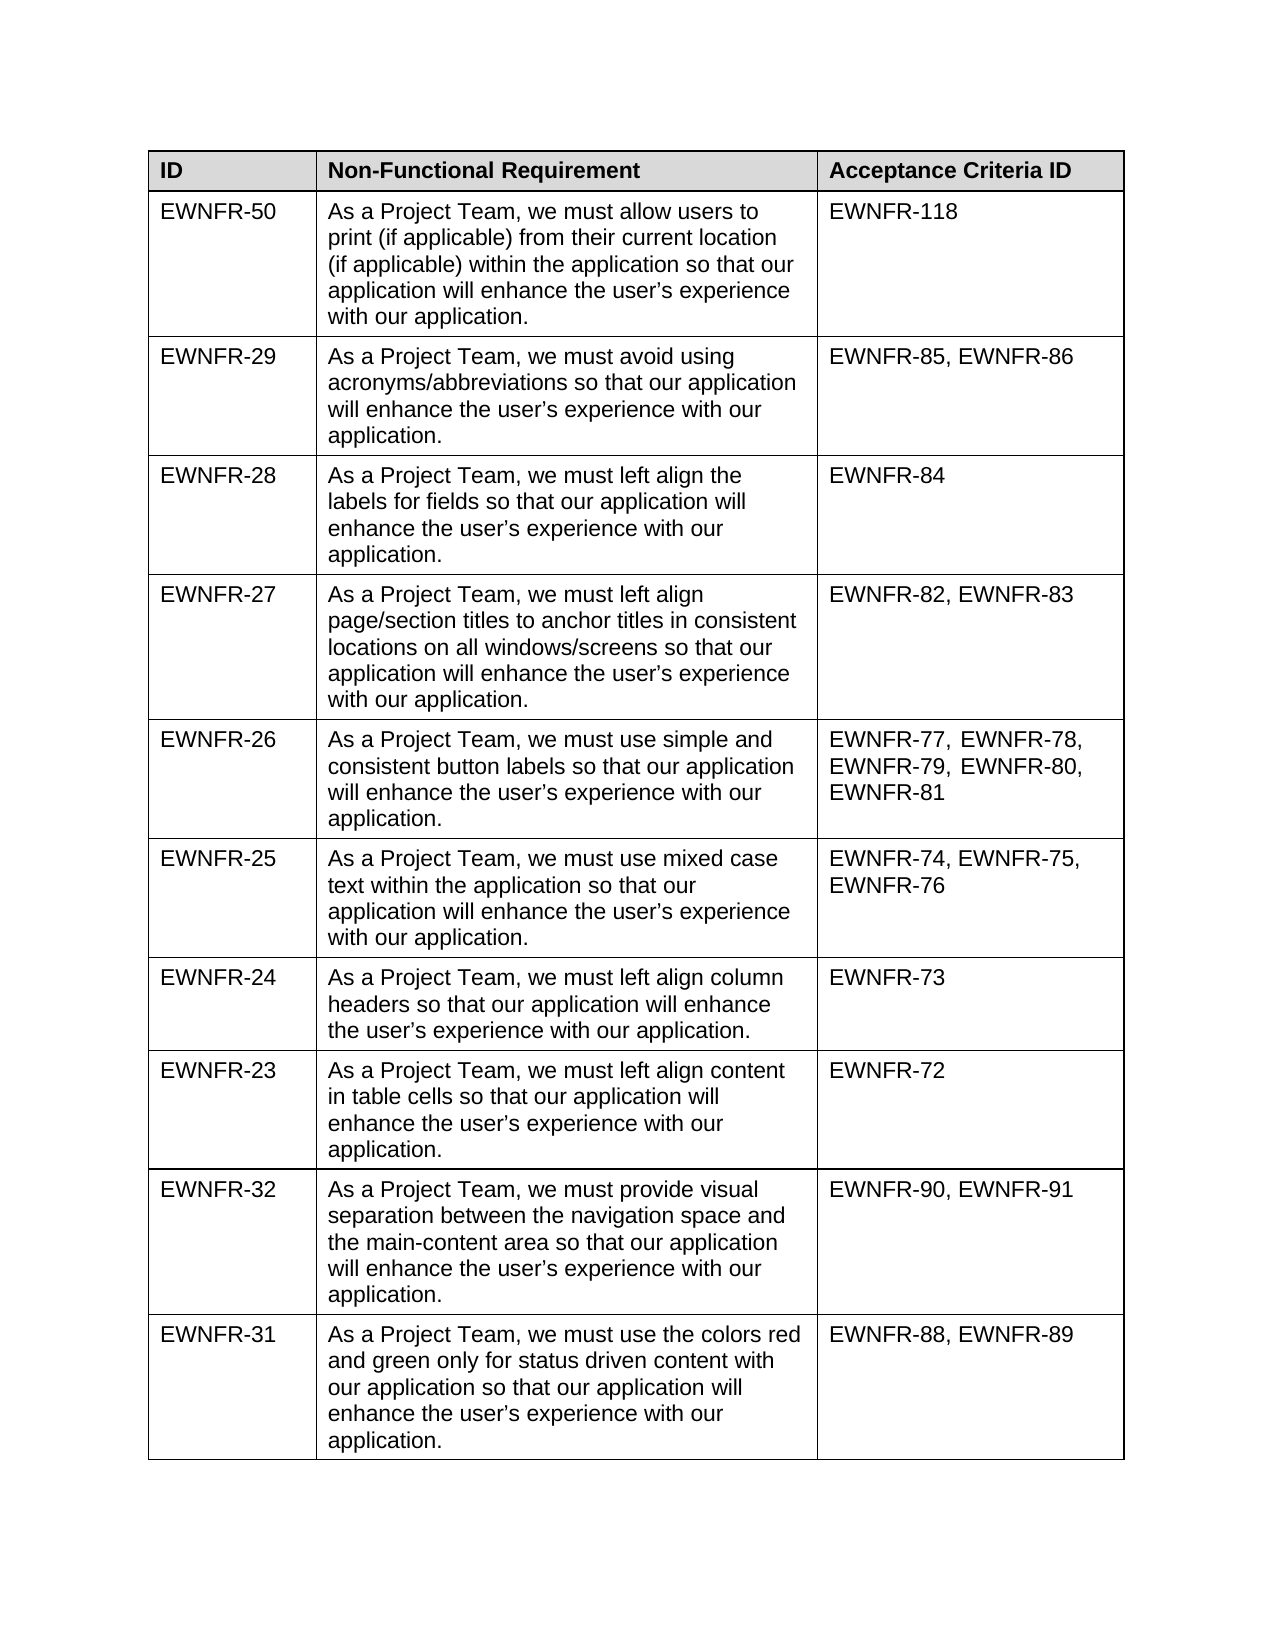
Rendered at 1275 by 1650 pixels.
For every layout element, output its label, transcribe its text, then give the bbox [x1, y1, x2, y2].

table_cell EWNFR-118 [818, 192, 1123, 336]
table_cell EWNFR-90, EWNFR-91 [818, 1170, 1123, 1314]
table_cell As a Project Team, we must use the colors red and green only for status driven content with our application so that our application will enhance the user’s experience with our application. [317, 1315, 817, 1459]
table_cell As a Project Team, we must left align the labels for fields so that our application will enhance the user’s experience with our application. [317, 456, 817, 573]
table_cell EWNFR-28 [149, 456, 316, 573]
table_cell EWNFR-82, EWNFR-83 [818, 575, 1123, 719]
table_cell As a Project Team, we must use simple and consistent button labels so that our application will enhance the user’s experience with our application. [317, 720, 817, 838]
table_cell EWNFR-85, EWNFR-86 [818, 337, 1123, 454]
table_cell As a Project Team, we must left align page/section titles to anchor titles in consistent locations on all windows/screens so that our application will enhance the user’s experience with our application. [317, 575, 817, 719]
table_cell EWNFR-27 [149, 575, 316, 719]
table_cell EWNFR-31 [149, 1315, 316, 1459]
table_cell EWNFR-25 [149, 839, 316, 957]
table_header ID [149, 152, 316, 190]
table_cell As a Project Team, we must allow users to print (if applicable) from their current location (if applicable) within the application so that our application will enhance the user’s experience with our application. [317, 192, 817, 336]
table_cell EWNFR-77, EWNFR-78, EWNFR-79, EWNFR-80, EWNFR-81 [818, 720, 1123, 838]
table_cell EWNFR-23 [149, 1051, 316, 1168]
table_header Acceptance Criteria ID [818, 152, 1123, 190]
table_cell As a Project Team, we must provide visual separation between the navigation space and the main-content area so that our application will enhance the user’s experience with our application. [317, 1170, 817, 1314]
table_cell EWNFR-84 [818, 456, 1123, 573]
table_cell EWNFR-29 [149, 337, 316, 454]
table_cell As a Project Team, we must left align content in table cells so that our application will enhance the user’s experience with our application. [317, 1051, 817, 1168]
table_cell EWNFR-50 [149, 192, 316, 336]
table_cell EWNFR-73 [818, 958, 1123, 1049]
table_cell As a Project Team, we must left align column headers so that our application will enhance the user’s experience with our application. [317, 958, 817, 1049]
table_cell As a Project Team, we must avoid using acronyms/abbreviations so that our application will enhance the user’s experience with our application. [317, 337, 817, 454]
table_cell EWNFR-72 [818, 1051, 1123, 1168]
table_cell EWNFR-24 [149, 958, 316, 1049]
table_cell EWNFR-74, EWNFR-75, EWNFR-76 [818, 839, 1123, 957]
table_cell EWNFR-26 [149, 720, 316, 838]
table_header Non-Functional Requirement [317, 152, 817, 190]
table_cell As a Project Team, we must use mixed case text within the application so that our application will enhance the user’s experience with our application. [317, 839, 817, 957]
table_cell EWNFR-88, EWNFR-89 [818, 1315, 1123, 1459]
table_cell EWNFR-32 [149, 1170, 316, 1314]
